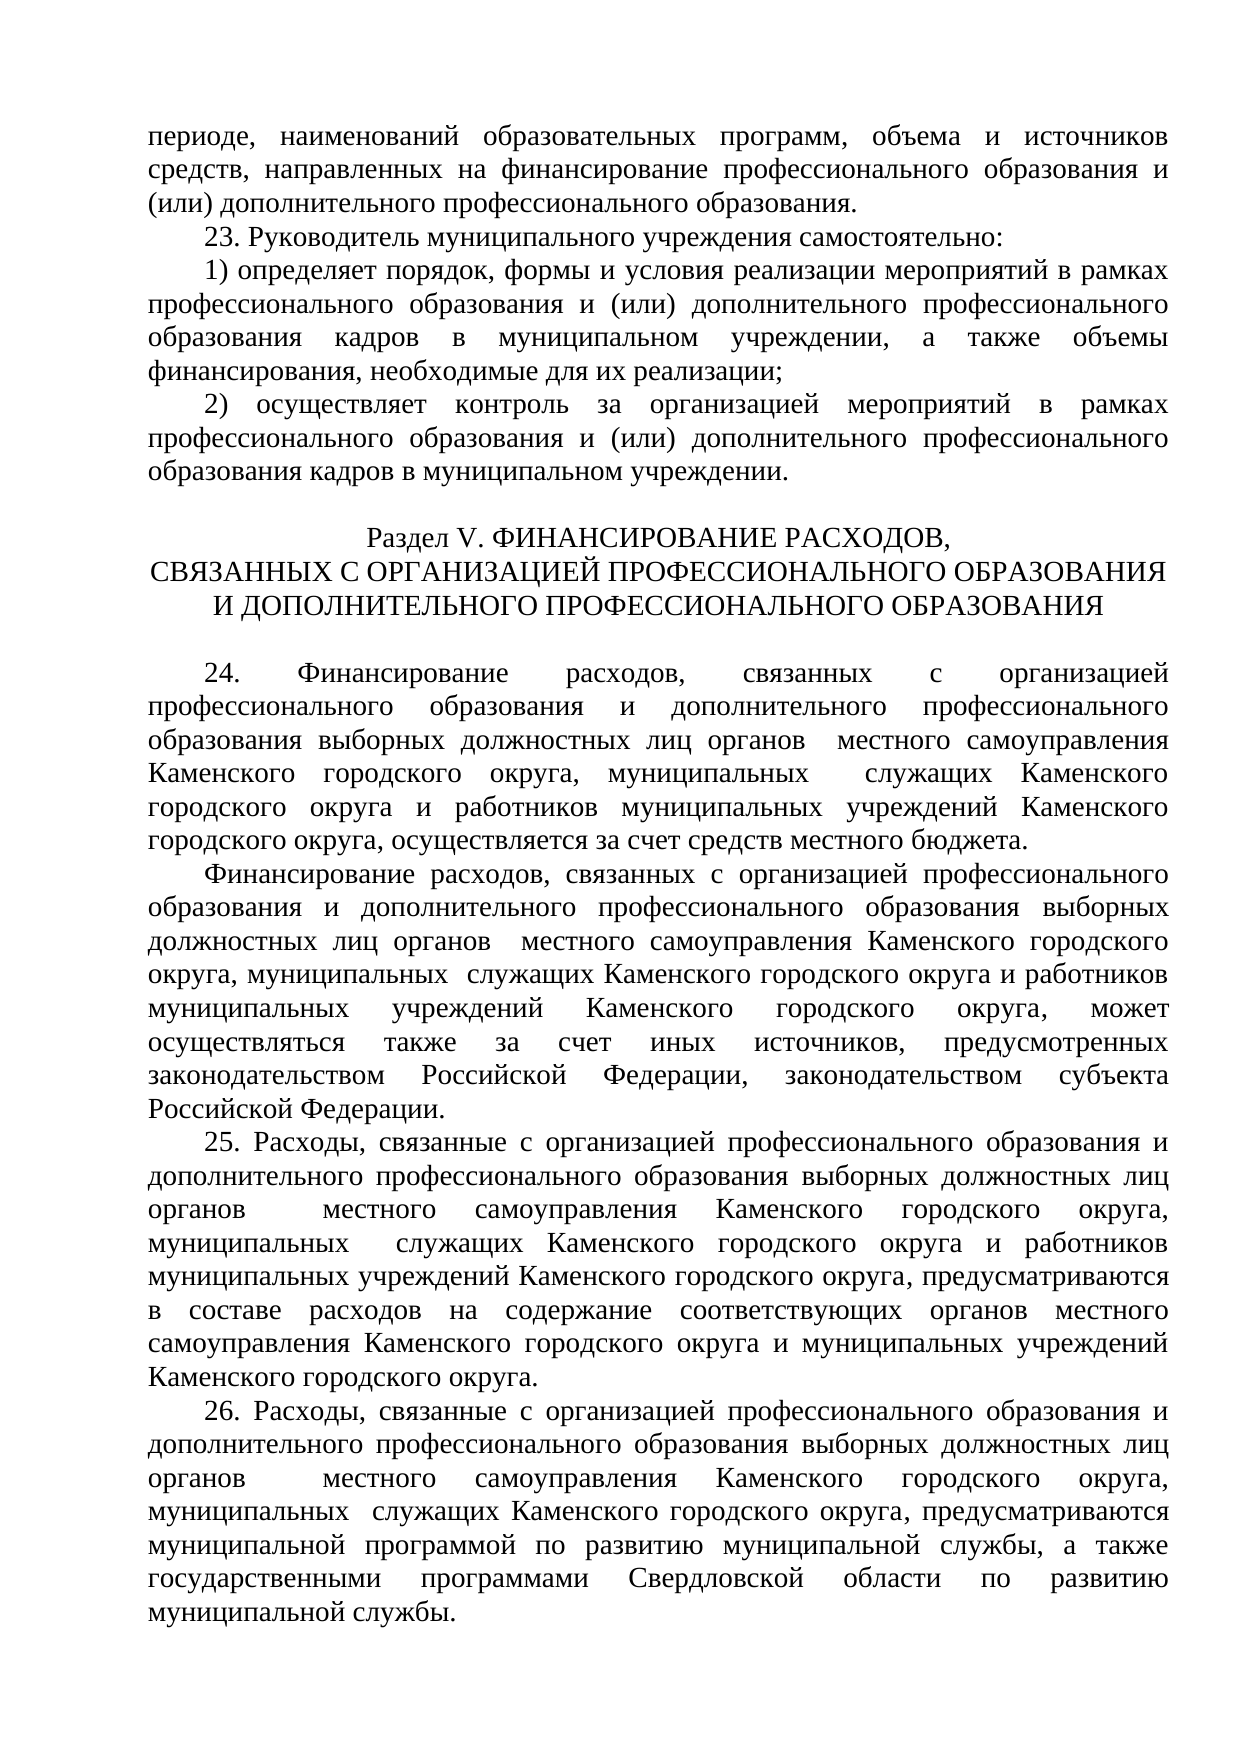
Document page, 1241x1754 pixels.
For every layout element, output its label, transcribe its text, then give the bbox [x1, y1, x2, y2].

text 2) осуществляет контроль за организацией мероприятий в рамках профессионального образования и (или) дополнительного профессионального образования кадров в муниципальном учреждении. [148, 386, 1169, 487]
text 26. Расходы, связанные с организацией профессионального образования и дополнительного профессионального образования выборных должностных лиц органов местного самоуправления Каменского городского округа, муниципальных служащих Каменского городского округа, предусматриваются муниципальной программой по развитию муниципальной службы, а также государственными программами Свердловской области по развитию муниципальной службы. [148, 1393, 1169, 1627]
text Финансирование расходов, связанных с организацией профессионального образования и дополнительного профессионального образования выборных должностных лиц органов местного самоуправления Каменского городского округа, муниципальных служащих Каменского городского округа и работников муниципальных учреждений Каменского городского округа, может осуществляться также за счет иных источников, предусмотренных законодательством Российской Федерации, законодательством субъекта Российской Федерации. [148, 856, 1169, 1124]
text И ДОПОЛНИТЕЛЬНОГО ПРОФЕССИОНАЛЬНОГО ОБРАЗОВАНИЯ [148, 588, 1169, 621]
text Раздел V. ФИНАНСИРОВАНИЕ РАСХОДОВ, [148, 521, 1169, 554]
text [148, 118, 1169, 219]
text 1) определяет порядок, формы и условия реализации мероприятий в рамках профессионального образования и (или) дополнительного профессионального образования кадров в муниципальном учреждении, а также объемы финансирования, необходимые для их реализации; [148, 252, 1169, 386]
text СВЯЗАННЫХ С ОРГАНИЗАЦИЕЙ ПРОФЕССИОНАЛЬНОГО ОБРАЗОВАНИЯ [148, 554, 1169, 588]
text 25. Расходы, связанные с организацией профессионального образования и дополнительного профессионального образования выборных должностных лиц органов местного самоуправления Каменского городского округа, муниципальных служащих Каменского городского округа и работников муниципальных учреждений Каменского городского округа, предусматриваются в составе расходов на содержание соответствующих органов местного самоуправления Каменского городского округа и муниципальных учреждений Каменского городского округа. [148, 1124, 1169, 1393]
text 24. Финансирование расходов, связанных с организацией профессионального образования и дополнительного профессионального образования выборных должностных лиц органов местного самоуправления Каменского городского округа, муниципальных служащих Каменского городского округа и работников муниципальных учреждений Каменского городского округа, осуществляется за счет средств местного бюджета. [148, 655, 1169, 856]
text 23. Руководитель муниципального учреждения самостоятельно: [148, 219, 1169, 252]
